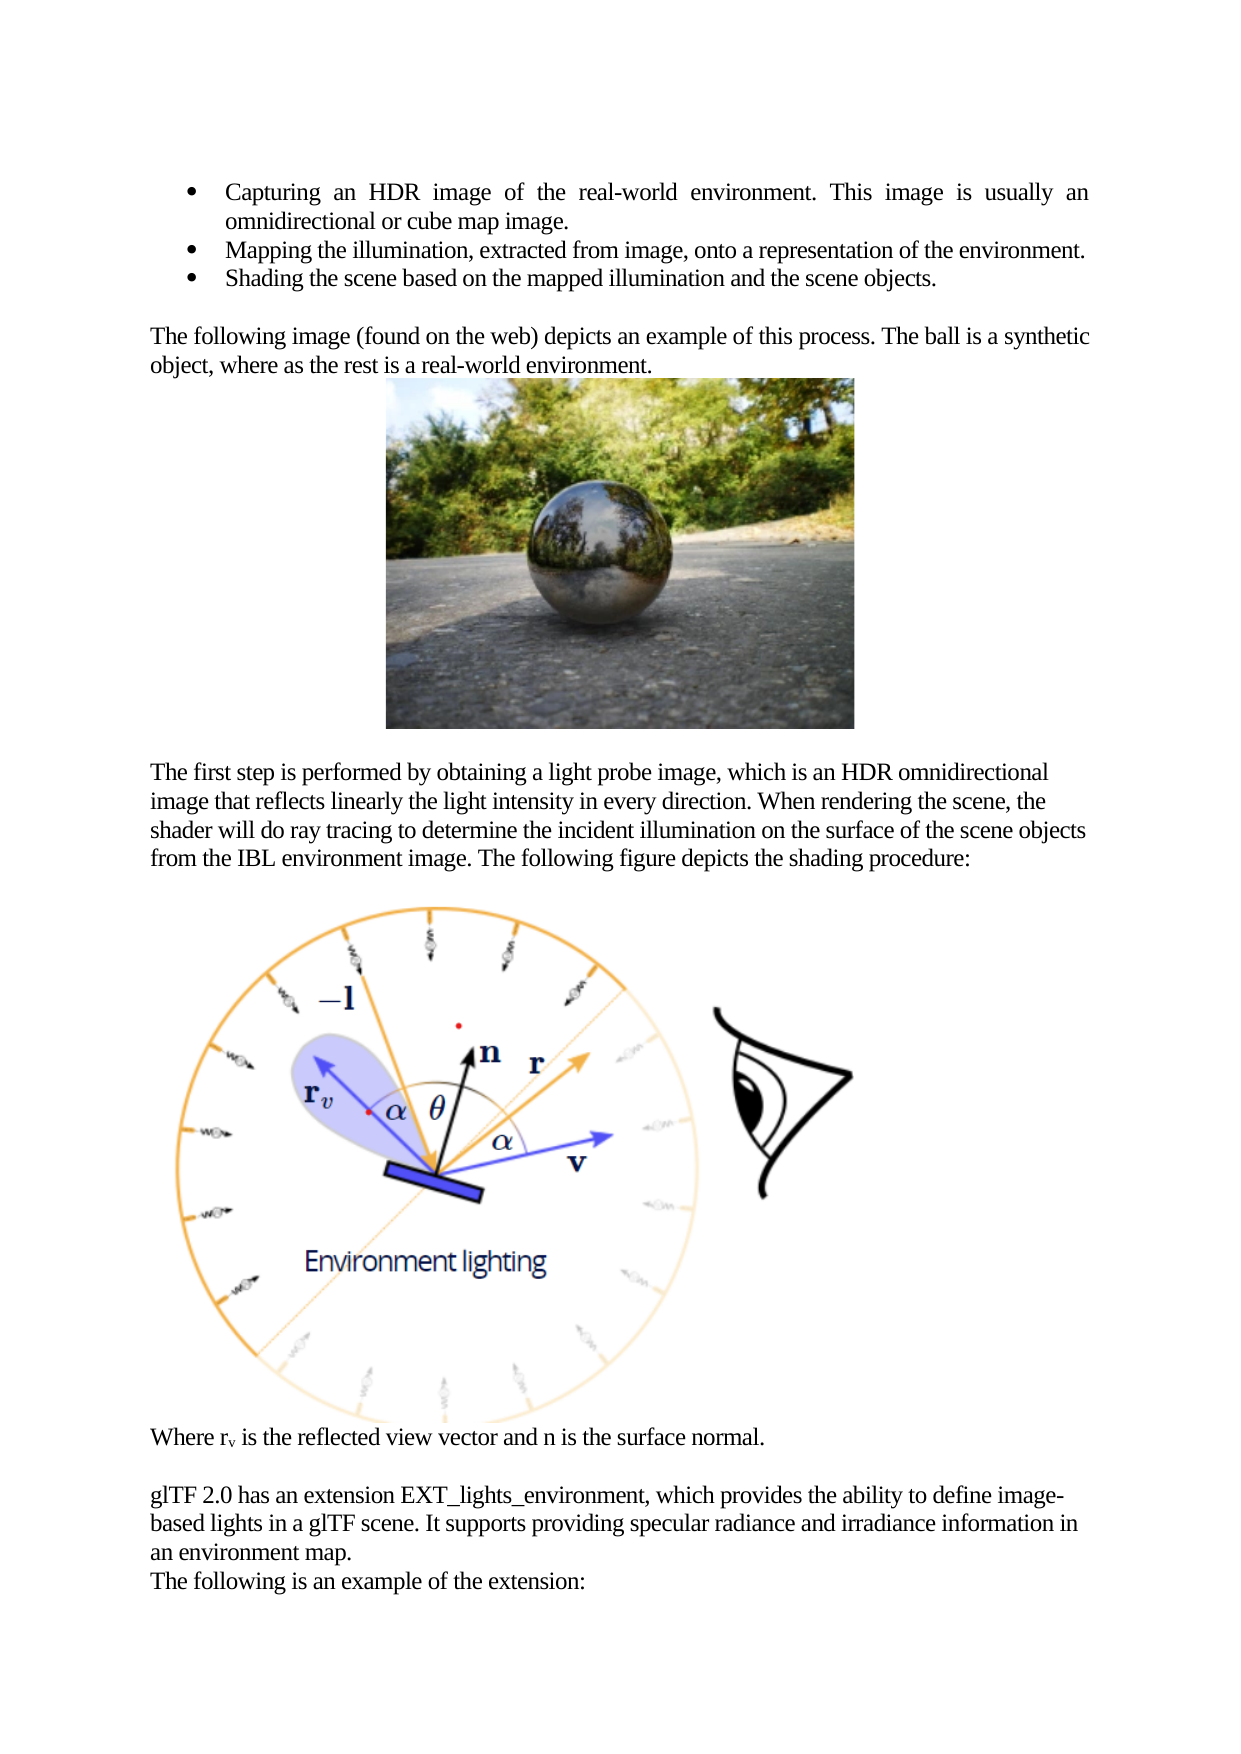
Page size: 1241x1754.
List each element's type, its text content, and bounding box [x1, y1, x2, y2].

picture [385, 378, 855, 729]
list Capturing an HDR image of the real-world environment. This image is usually an omnidirectional or cube map image. [187, 177, 1090, 235]
text Where rv is the reflected view vector and n is the surface normal. [150, 1422, 1090, 1451]
text The first step is performed by obtaining a light probe image, which is an HDR omnidirectional image that reflects linearly the light intensity in every direction. When rendering the scene, the shader will do ray tracing to determine the incident illumination on the surface of the scene objects from the IBL environment image. The following figure depicts the shading procedure: [150, 757, 1090, 872]
list Mapping the illumination, extracted from image, onto a representation of the environment. [187, 235, 1090, 263]
text The following image (found on the web) depicts an example of this process. The ball is a synthetic object, where as the rest is a real-world environment. [150, 321, 1090, 378]
picture [150, 872, 879, 1423]
text The following is an example of the extension: [150, 1566, 1090, 1595]
list Shading the scene based on the mapped illumination and the scene objects. [187, 263, 1090, 292]
text glTF 2.0 has an extension EXT_lights_environment, which provides the ability to define image-based lights in a glTF scene. It supports providing specular radiance and irradiance information in an environment map. [150, 1480, 1090, 1566]
